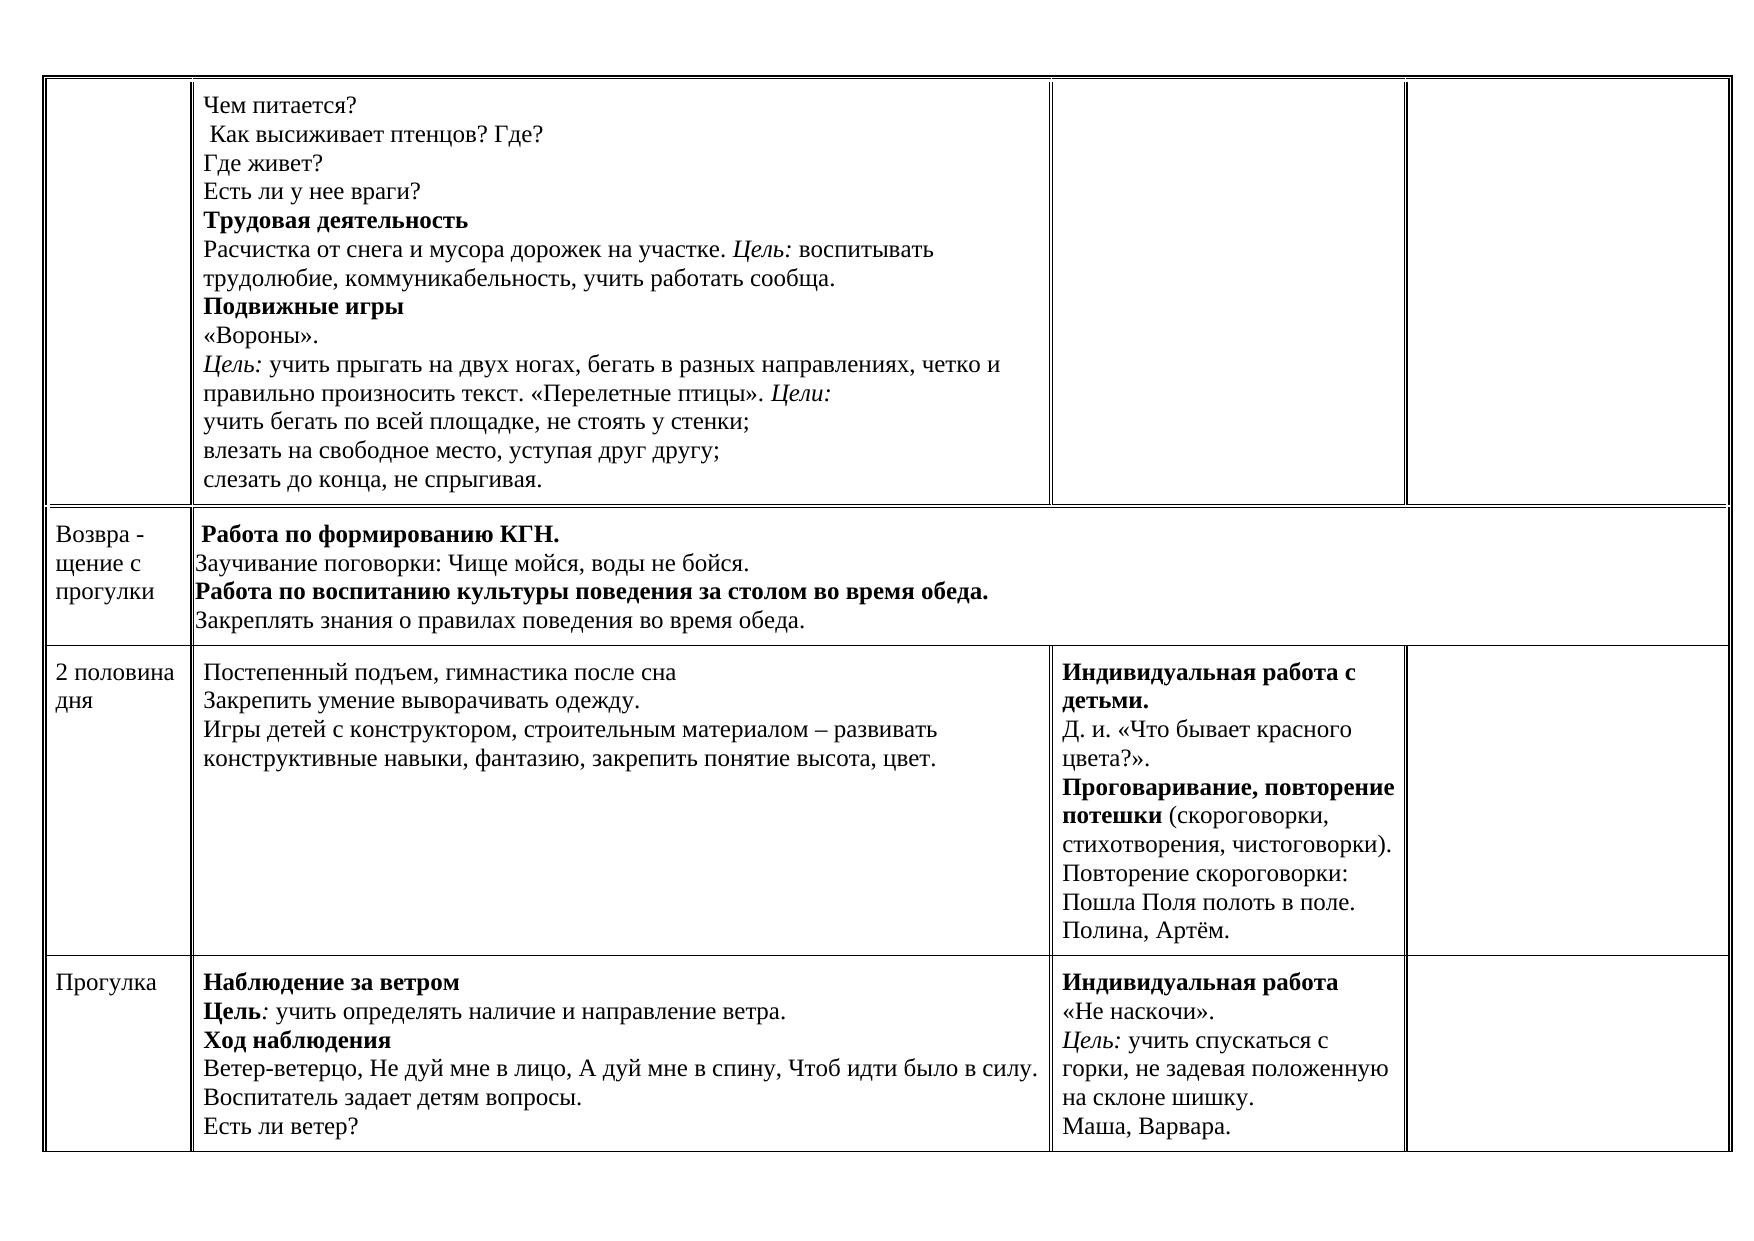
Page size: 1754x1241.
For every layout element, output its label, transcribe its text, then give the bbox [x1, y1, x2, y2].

table_cell 2 половина дня [47, 646, 190, 955]
table_cell Индивидуальная работа с детьми. Д. и. «Что бывает красного цвета?». Проговаривание, повторение потешки (скороговорки, стихотворения, чистоговорки). Повторение скороговорки: Пошла Поля полоть в поле. Полина, Артём. [1053, 646, 1404, 955]
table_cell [192, 77, 1051, 504]
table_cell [1053, 956, 1404, 1151]
table_cell [1408, 646, 1728, 955]
table_cell [1406, 79, 1728, 504]
table_cell Возвра - щение с прогулки [44, 504, 192, 645]
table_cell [1051, 77, 1406, 504]
table_cell Работа по формированию КГН. Заучивание поговорки: Чище мойся, воды не бойся. Работа по воспитанию культуры поведения за столом во время обеда. Закреплять знания о правилах поведения во время обеда. [192, 504, 1731, 645]
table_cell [194, 956, 1049, 1151]
table_cell Прогулка [47, 79, 192, 504]
table_cell Постепенный подъем, гимнастика после сна Закрепить умение выворачивать одежду. Игры детей с конструктором, строительным материалом – развивать конструктивные навыки, фантазию, закрепить понятие высота, цвет. [194, 646, 1049, 955]
table_cell [1408, 956, 1728, 1151]
table_cell Прогулка [47, 956, 190, 1151]
